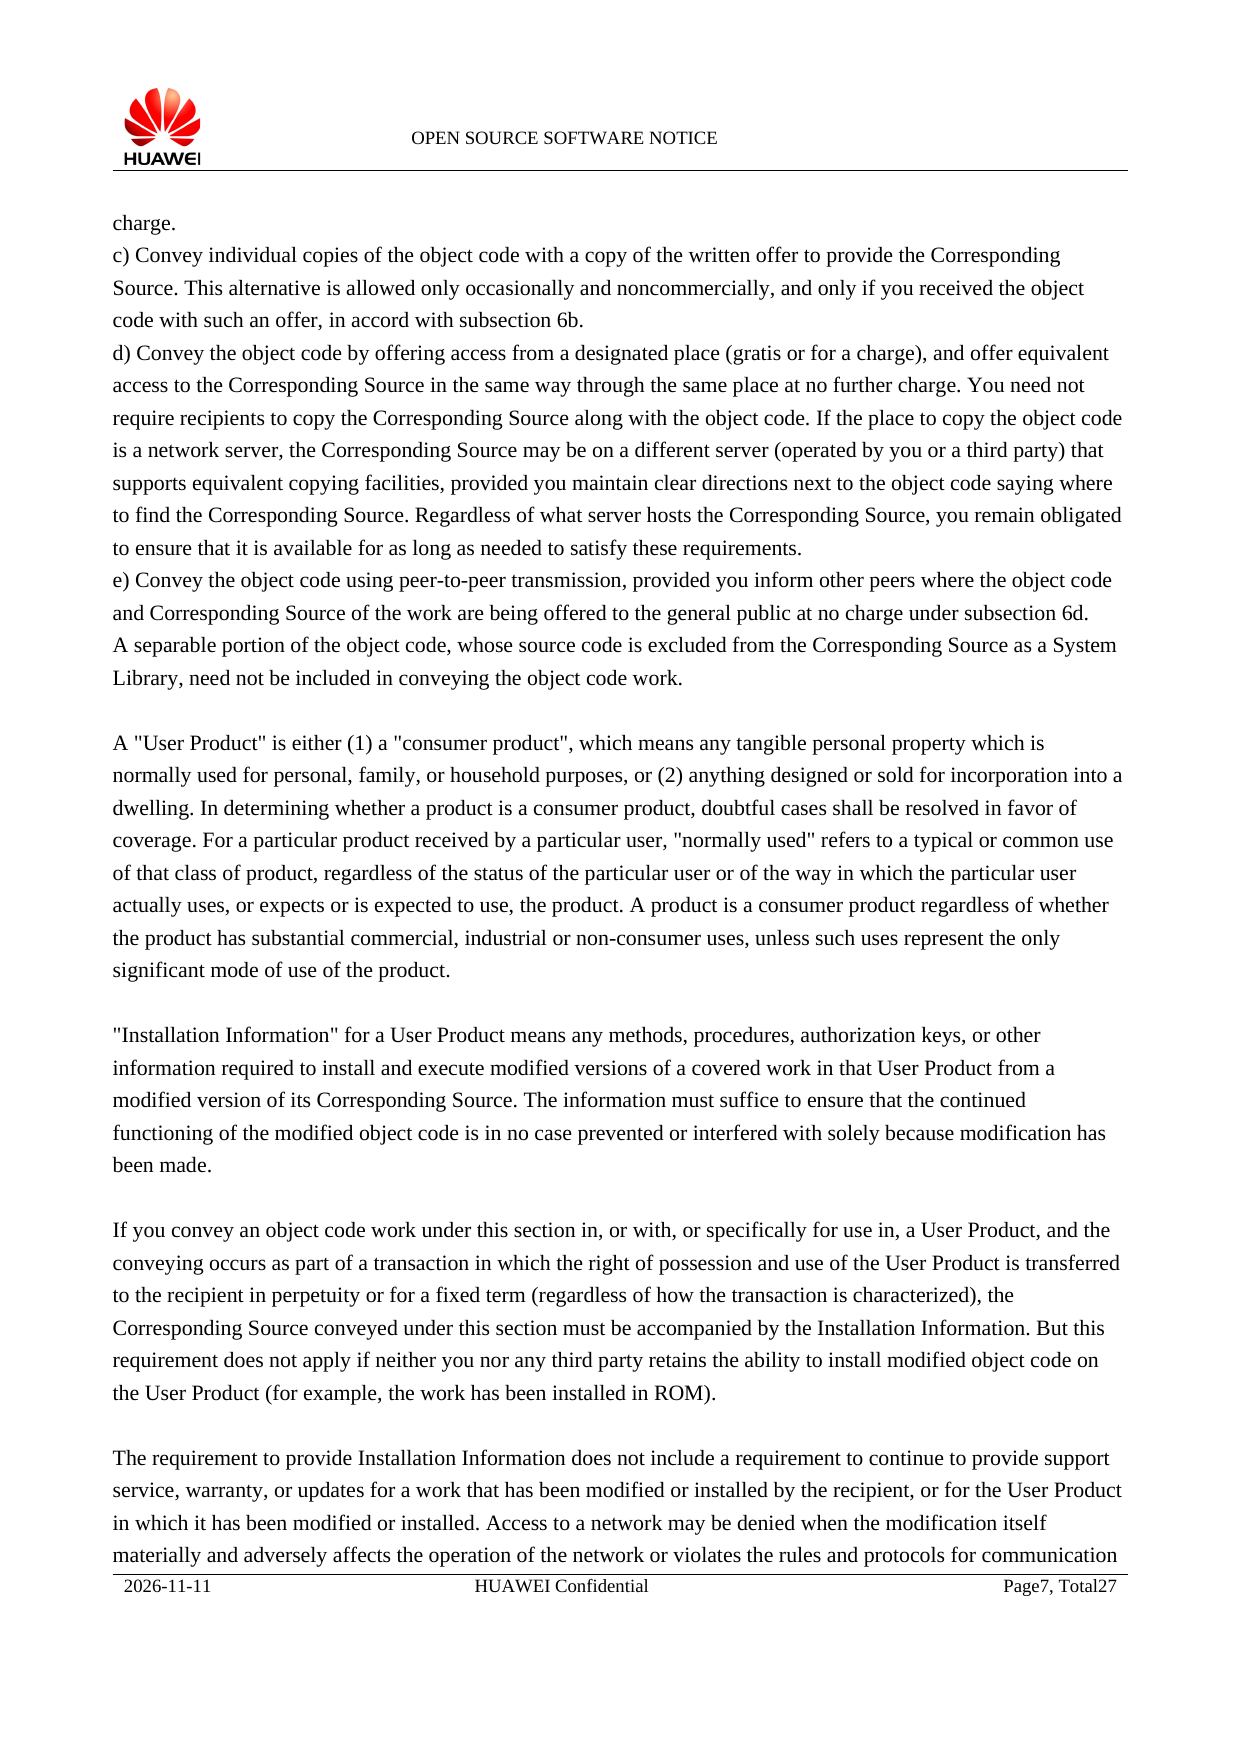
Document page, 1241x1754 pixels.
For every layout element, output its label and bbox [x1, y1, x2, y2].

picture [124, 88, 201, 165]
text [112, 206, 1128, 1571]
